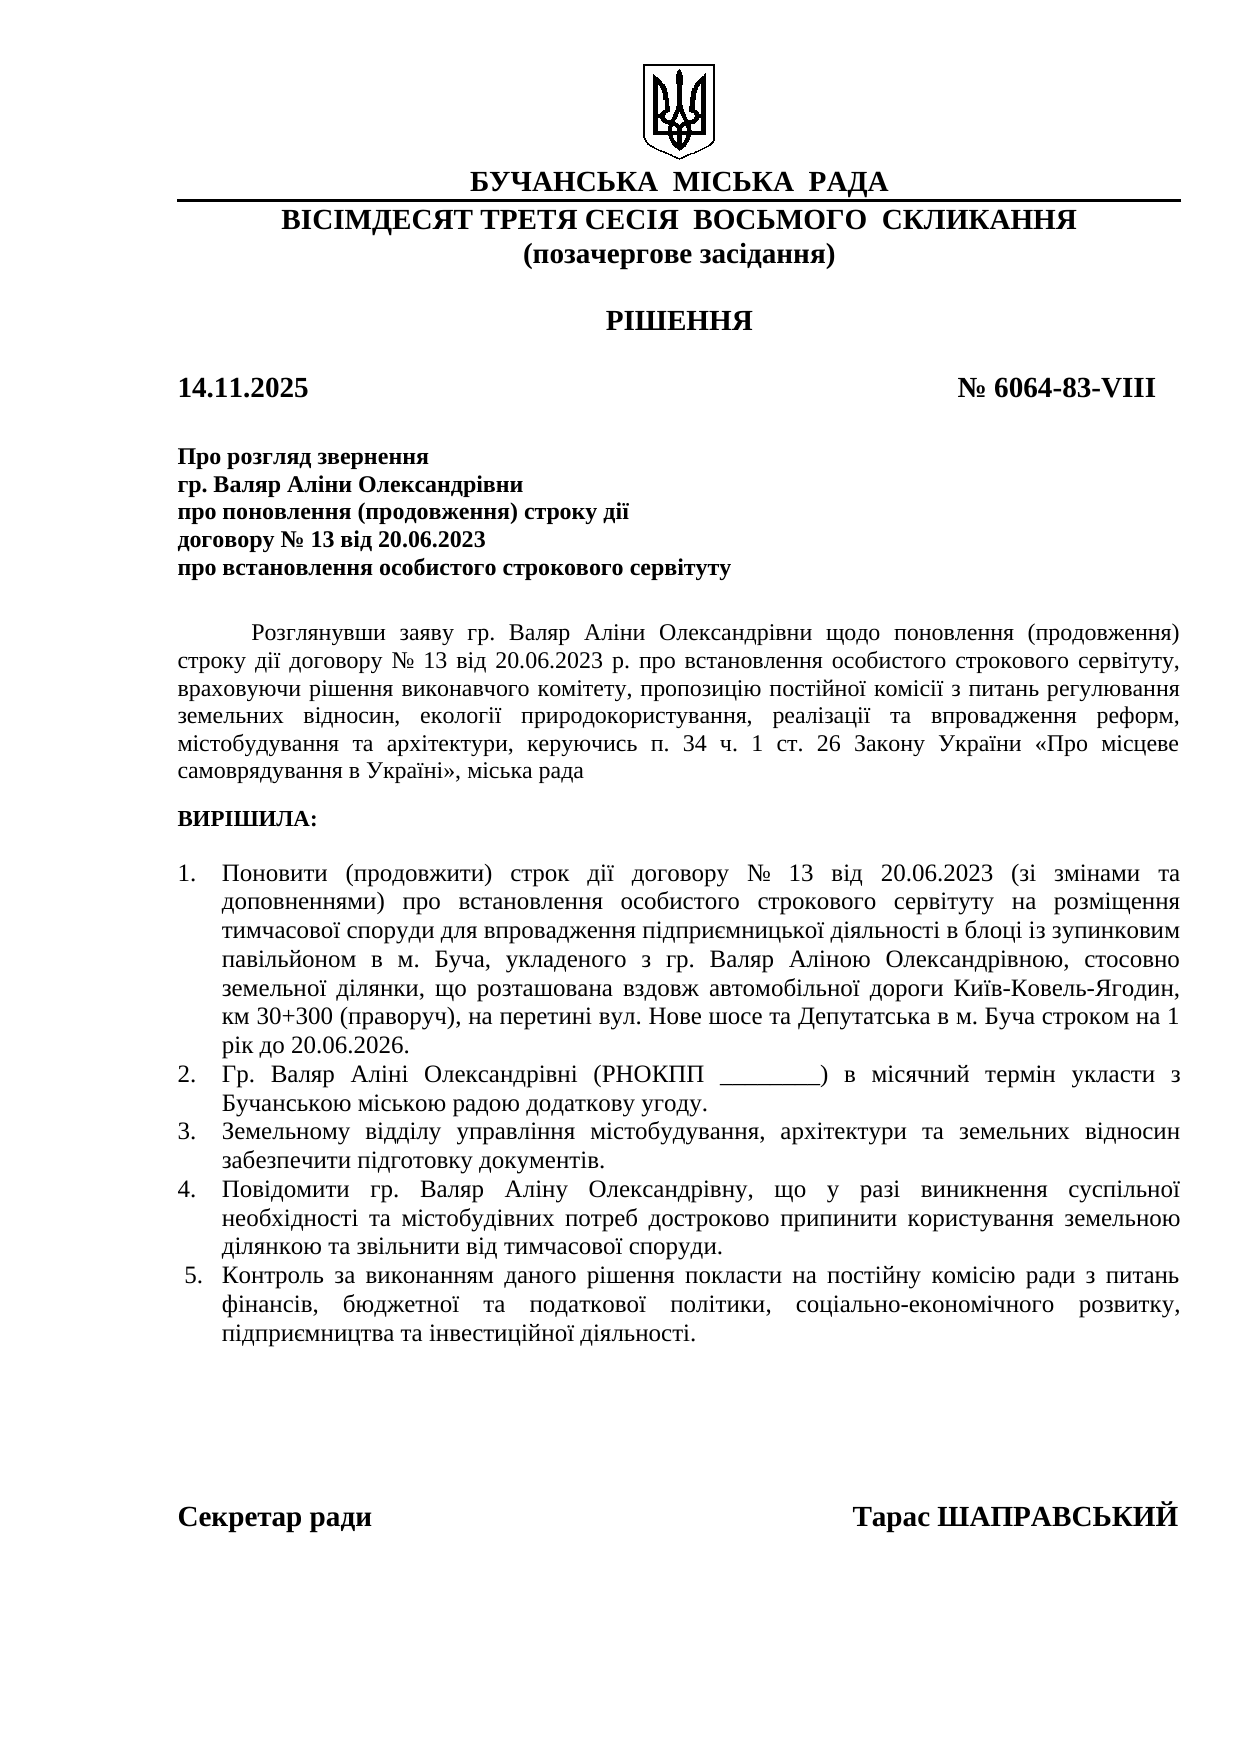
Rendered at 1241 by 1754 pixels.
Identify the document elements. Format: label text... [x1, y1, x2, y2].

text ВИРІШИЛА: [177, 805, 1181, 831]
text 14.11.2025 № 6064-83-VIII [177, 370, 1181, 404]
text про встановлення особистого строкового сервітуту [177, 552, 1181, 580]
text договору № 13 від 20.06.2023 [177, 525, 1181, 552]
list Контроль за виконанням даного рішення покласти на постійну комісію ради з питань фінансів, бюджетної та податкової політики, соціально-економічного розвитку, підприємництва та інвестиційної діяльності. [184, 1260, 1181, 1346]
text про поновлення (продовження) строку дії [177, 497, 1181, 525]
text БУЧАНСЬКА МІСЬКА РАДА [177, 164, 1181, 199]
list Повідомити гр. Валяр Аліну Олександрівну, що у разі виникнення суспільної необхідності та містобудівних потреб достроково припинити користування земельною ділянкою та звільнити від тимчасової споруди. [177, 1174, 1181, 1260]
list Земельному відділу управління містобудування, архітектури та земельних відносин забезпечити підготовку документів. [177, 1116, 1181, 1174]
text (позачергове засідання) [177, 236, 1181, 269]
text Про розгляд звернення [177, 442, 1181, 470]
list Гр. Валяр Аліні Олександрівні (РНОКПП ________) в місячний термін укласти з Бучанською міською радою додаткову угоду. [177, 1059, 1181, 1116]
text ВІСІМДЕСЯТ ТРЕТЯ СЕСІЯ ВОСЬМОГО СКЛИКАННЯ [177, 202, 1181, 236]
text Розглянувши заяву гр. Валяр Аліни Олександрівни щодо поновлення (продовження) строку дії договору № 13 від 20.06.2023 р. про встановлення особистого строкового сервітуту, враховуючи рішення виконавчого комітету, пропозицію постійної комісії з питань регулювання земельних відносин, екології природокористування, реалізації та впровадження реформ, містобудування та архітектури, керуючись п. 34 ч. 1 ст. 26 Закону України «Про місцеве самоврядування в Україні», міська рада [177, 618, 1181, 784]
list Поновити (продовжити) строк дії договору № 13 від 20.06.2023 (зі змінами та доповненнями) про встановлення особистого строкового сервітуту на розміщення тимчасової споруди для впровадження підприємницької діяльності в блоці із зупинковим павільйоном в м. Буча, укладеного з гр. Валяр Аліною Олександрівною, стосовно земельної ділянки, що розташована вздовж автомобільної дороги Київ-Ковель-Ягодин, км 30+300 (праворуч), на перетині вул. Нове шосе та Депутатська в м. Буча строком на 1 рік до 20.06.2026. [177, 858, 1181, 1059]
text гр. Валяр Аліни Олександрівни [177, 470, 1181, 497]
text Секретар ради Тарас ШАПРАВСЬКИЙ [177, 1499, 1181, 1533]
text РІШЕННЯ [177, 303, 1181, 337]
